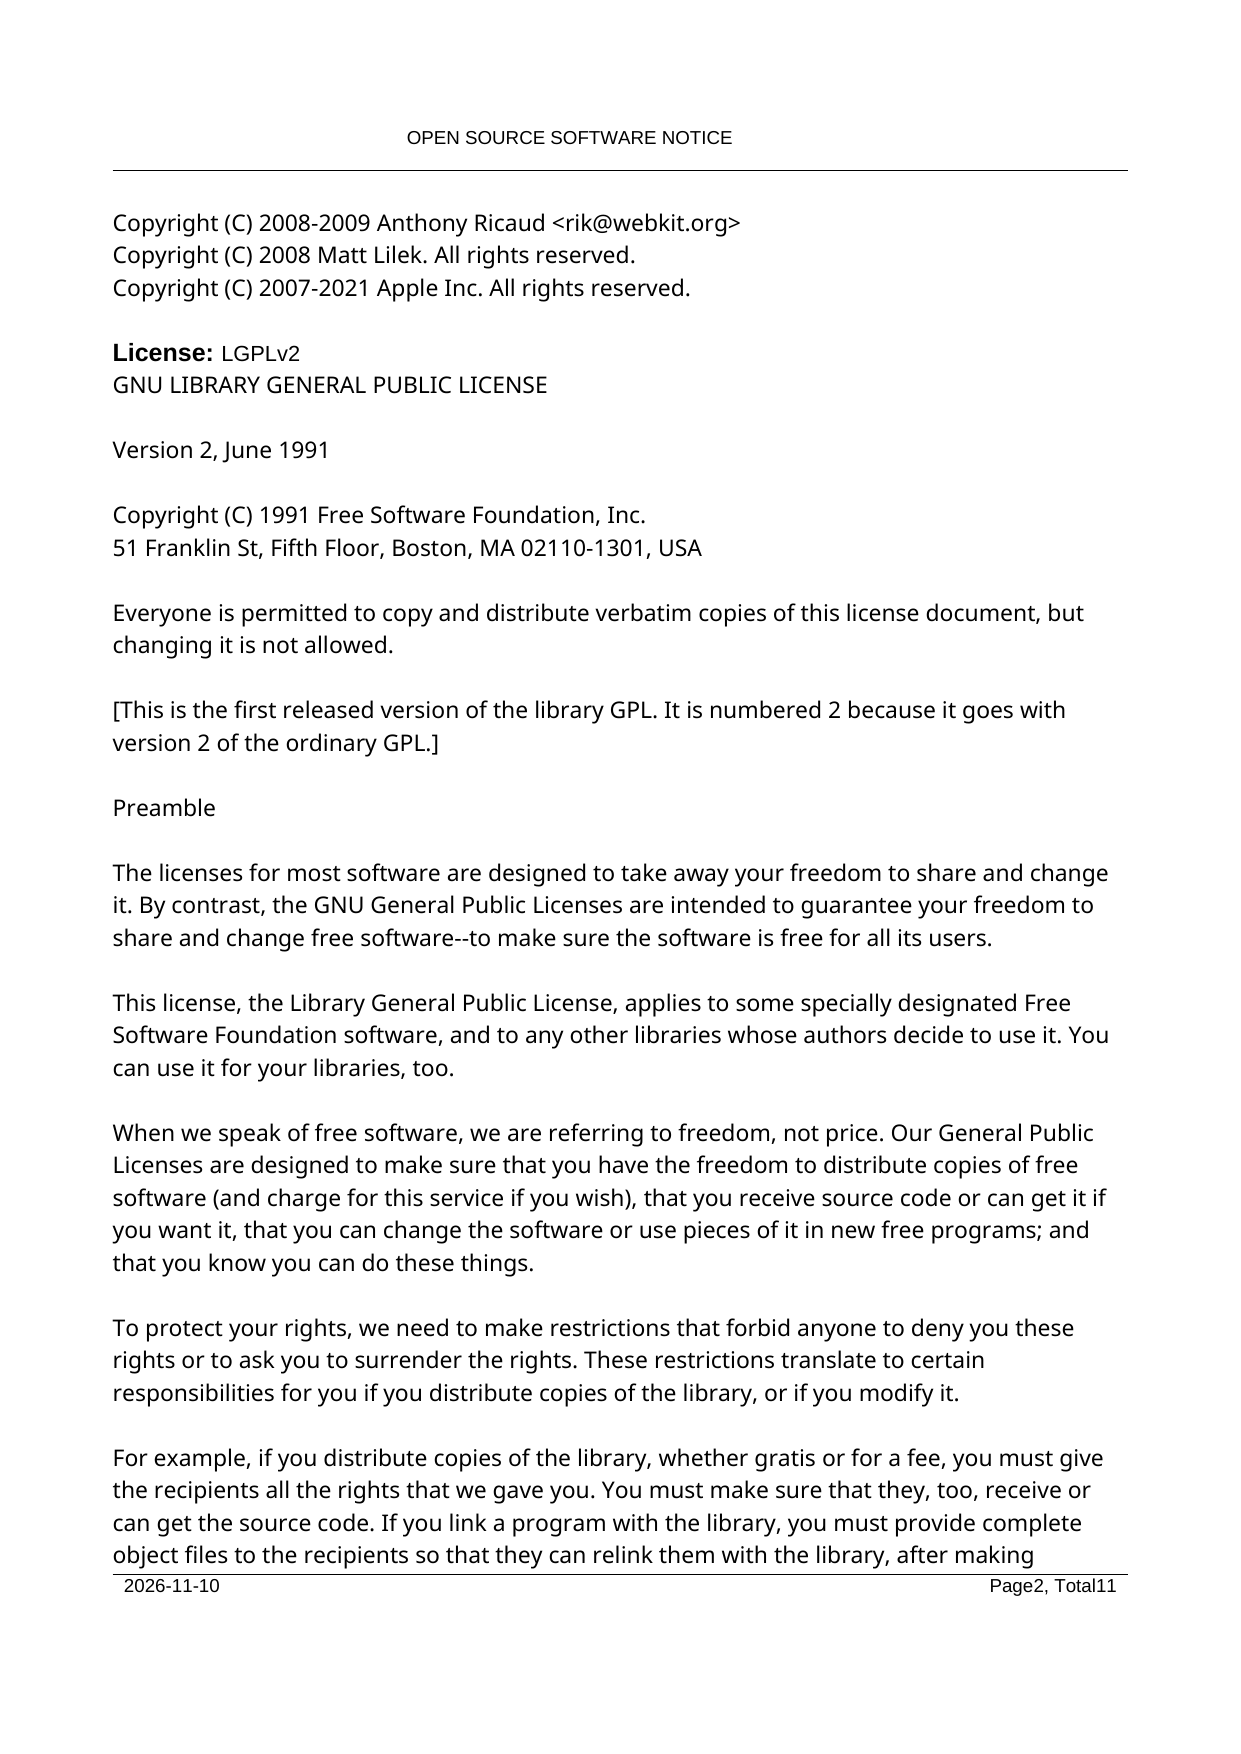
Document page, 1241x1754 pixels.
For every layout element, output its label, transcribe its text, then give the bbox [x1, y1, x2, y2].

text License: LGPLv2 [112, 336, 1128, 369]
text To protect your rights, we need to make restrictions that forbid anyone to deny you these rights or to ask you to surrender the rights. These restrictions translate to certain responsibilities for you if you distribute copies of the library, or if you modify it. [112, 1311, 1128, 1409]
text This license, the Library General Public License, applies to some specially designated Free Software Foundation software, and to any other libraries whose authors decide to use it. You can use it for your libraries, too. [112, 986, 1128, 1084]
text Version 2, June 1991 [112, 434, 1128, 466]
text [112, 206, 1128, 336]
text [This is the first released version of the library GPL. It is numbered 2 because it goes with version 2 of the ordinary GPL.] [112, 694, 1128, 759]
text Copyright (C) 1991 Free Software Foundation, Inc. [112, 499, 1128, 531]
text GNU LIBRARY GENERAL PUBLIC LICENSE [112, 369, 1128, 401]
text The licenses for most software are designed to take away your freedom to share and change it. By contrast, the GNU General Public Licenses are intended to guarantee your freedom to share and change free software--to make sure the software is free for all its users. [112, 856, 1128, 954]
text 51 Franklin St, Fifth Floor, Boston, MA 02110-1301, USA [112, 531, 1128, 564]
text Everyone is permitted to copy and distribute verbatim copies of this license document, but changing it is not allowed. [112, 596, 1128, 661]
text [112, 1441, 1128, 1571]
text Preamble [112, 791, 1128, 824]
text When we speak of free software, we are referring to freedom, not price. Our General Public Licenses are designed to make sure that you have the freedom to distribute copies of free software (and charge for this service if you wish), that you receive source code or can get it if you want it, that you can change the software or use pieces of it in new free programs; and that you know you can do these things. [112, 1116, 1128, 1279]
